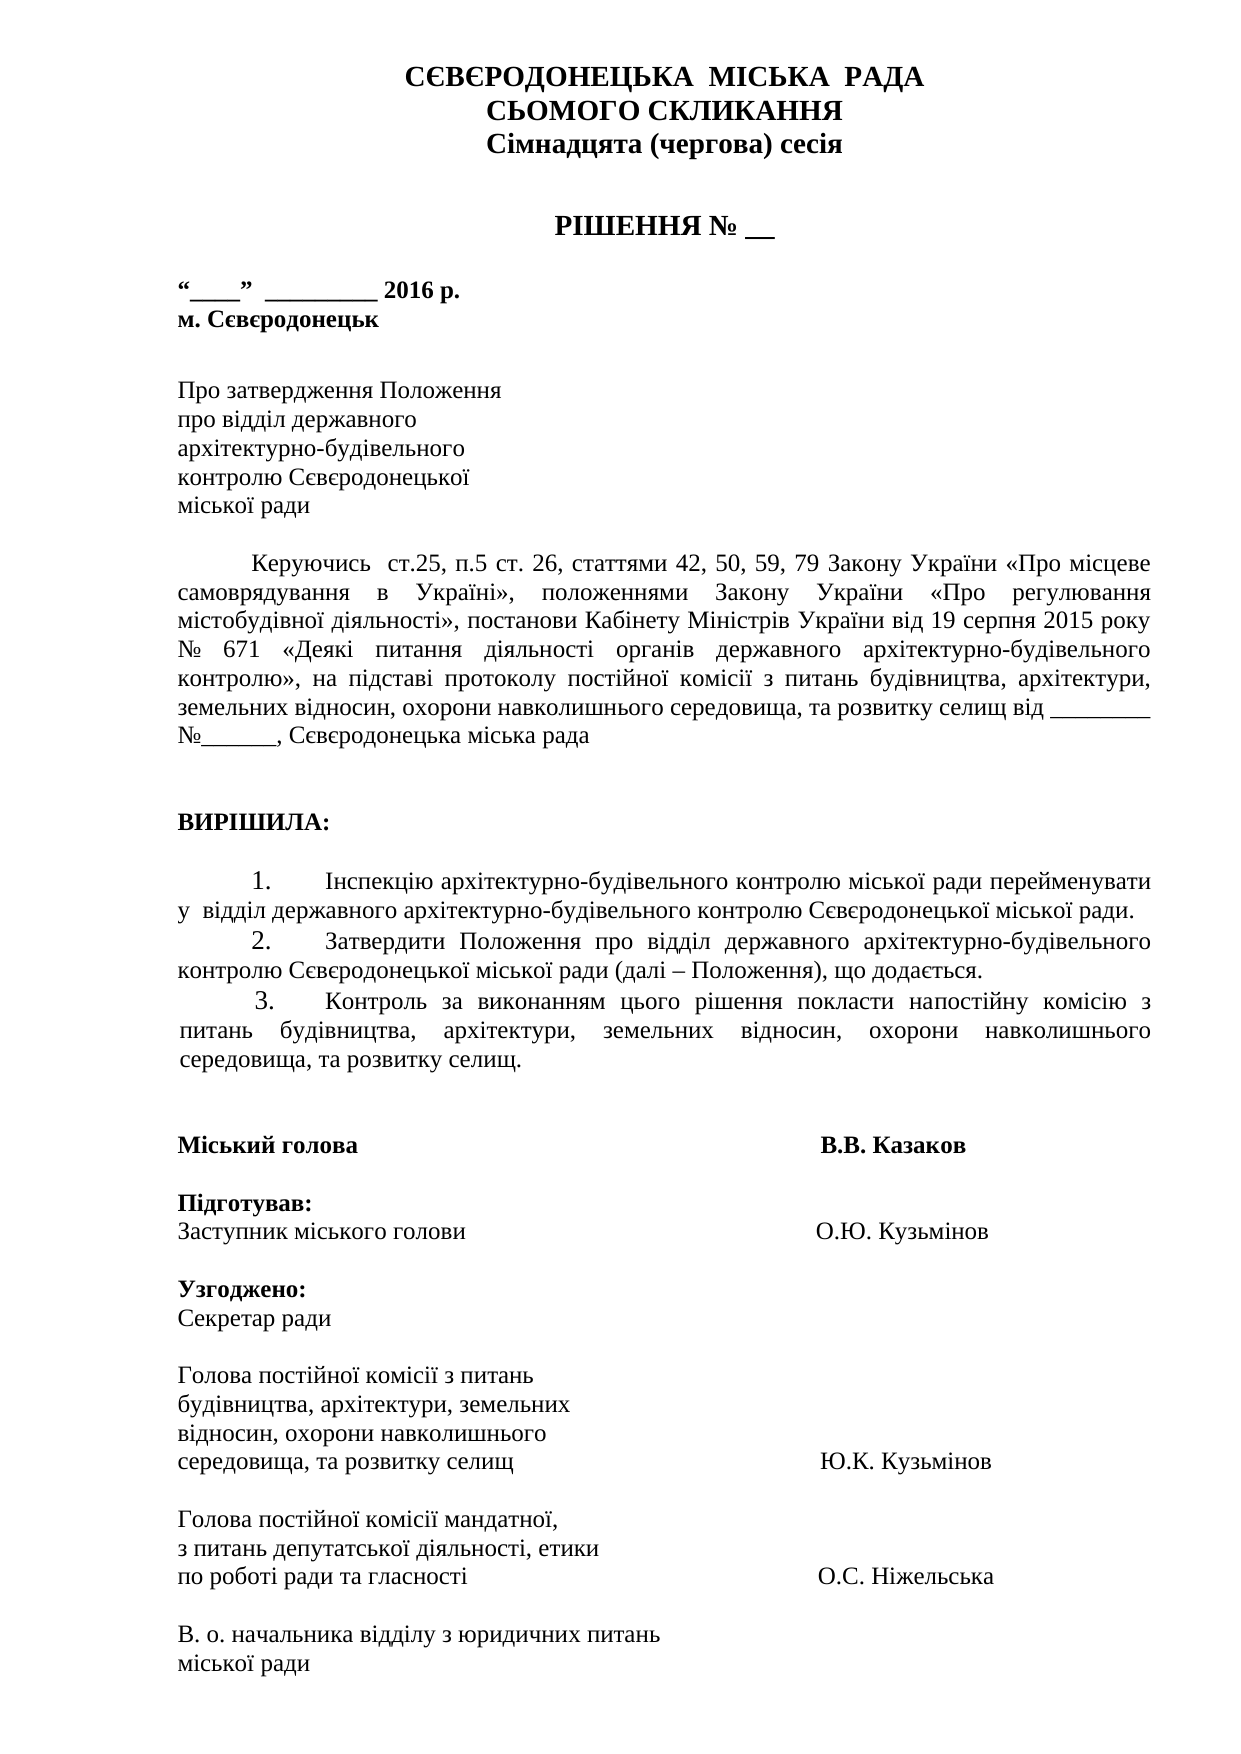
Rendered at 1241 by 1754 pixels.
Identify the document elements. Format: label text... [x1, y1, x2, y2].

text СЬОМОГО СКЛИКАННЯ [177, 93, 1152, 126]
text Керуючись ст.25, п.5 ст. 26, статтями 42, 50, 59, 79 Закону України «Про місцеве самоврядування в Україні», положеннями Закону України «Про регулювання містобудівної діяльності», постанови Кабінету Міністрів України від 19 серпня 2015 року № 671 «Деякі питання діяльності органів державного архітектурно-будівельного контролю», на підставі протоколу постійної комісії з питань будівництва, архітектури, земельних відносин, охорони навколишнього середовища, та розвитку селищ від ________ [177, 548, 1152, 721]
text №______, Сєвєродонецька міська рада [177, 721, 1152, 749]
text РІШЕННЯ № __ [177, 208, 1152, 241]
text міської ради [177, 1648, 1152, 1676]
text Голова постійної комісії мандатної, з питань депутатської діяльності, етики по роботі ради та гласності О.С. Ніжельська [177, 1504, 1152, 1619]
text ВИРІШИЛА: [177, 807, 1171, 836]
text Сімнадцята (чергова) сесія [177, 126, 1152, 160]
text “____” _________ 2016 р. [177, 275, 1152, 304]
list Інспекцію архітектурно-будівельного контролю міської ради перейменувати у відділ державного архітектурно-будівельного контролю Сєвєродонецької міської ради. [177, 864, 1152, 924]
list Контроль за виконанням цього рішення покласти напостійну комісію з питань будівництва, архітектури, земельних відносин, охорони навколишнього середовища, та розвитку селищ. [179, 984, 1152, 1073]
text В. о. начальника відділу з юридичних питань [177, 1619, 1152, 1648]
text Про затвердження Положення про відділ державного архітектурно-будівельного контролю Сєвєродонецької міської ради [177, 376, 531, 519]
list Затвердити Положення про відділ державного архітектурно-будівельного контролю Сєвєродонецької міської ради (далі – Положення), що додається. [177, 924, 1152, 984]
text Міський голова В.В. Казаков Підготував: Заступник міського голови О.Ю. Кузьмінов [177, 1130, 1152, 1274]
text CЄВЄРОДОНЕЦЬКА МІСЬКА РАДА [177, 59, 1152, 93]
text Голова постійної комісії з питань будівництва, архітектури, земельних відносин, охорони навколишнього середовища, та розвитку селищ Ю.К. Кузьмінов [177, 1360, 1152, 1504]
text Узгоджено: Секретар ради [177, 1274, 1152, 1331]
text м. Сєвєродонецьк [177, 304, 1152, 332]
